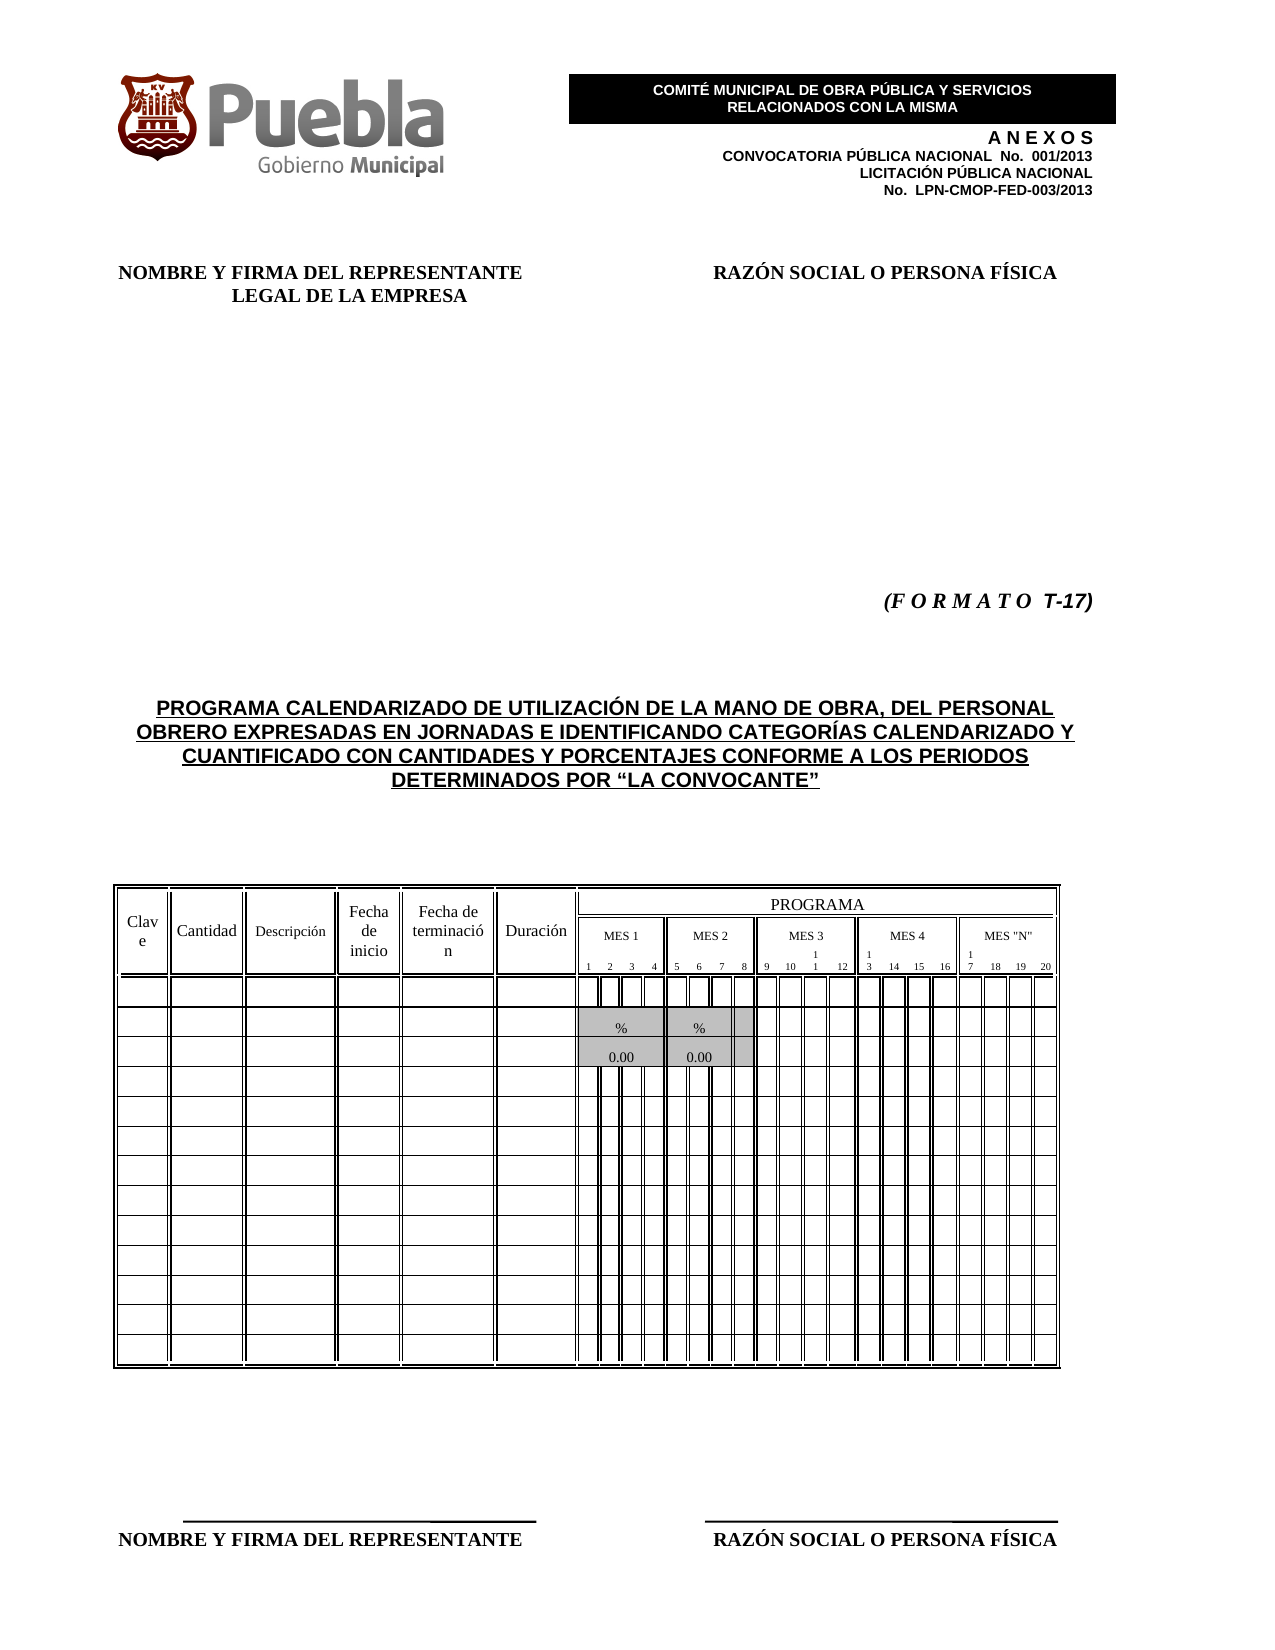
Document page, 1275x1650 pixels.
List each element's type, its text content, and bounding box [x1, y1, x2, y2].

table_cell [690, 1276, 708, 1304]
table_cell [247, 1246, 334, 1274]
table_cell [985, 978, 1006, 1006]
table_cell [498, 1216, 575, 1245]
table_cell [934, 1097, 956, 1126]
table_cell 13 [859, 943, 881, 973]
table_cell [579, 1127, 597, 1155]
table_cell [1035, 1216, 1056, 1245]
table_cell [713, 1097, 731, 1126]
table_cell [934, 978, 956, 1006]
table_cell [909, 1186, 929, 1215]
table_cell [339, 1067, 399, 1096]
table_cell [172, 1156, 242, 1185]
table_cell [1033, 1335, 1056, 1364]
text PROGRAMA CALENDARIZADO DE UTILIZACIÓN DE LA MANO DE OBRA, DEL PERSONAL OBRERO EXPRESADAS EN JORNADAS E IDENTIFICANDO CATEGORÍAS CALENDARIZADO Y CUANTIFICADO CON CANTIDADES Y PORCENTAJES CONFORME A LOS PERIODOS DETERMINADOS POR “LA CONVOCANTE” [118, 696, 1092, 791]
table_cell [830, 1156, 854, 1185]
table_cell 17 [960, 943, 983, 973]
table_cell [780, 1008, 801, 1036]
table_cell [906, 1335, 931, 1364]
table_cell [172, 1067, 242, 1096]
table_cell [247, 978, 334, 1006]
table_cell [830, 1216, 854, 1245]
table_cell 12 [828, 943, 854, 973]
table_cell [339, 1186, 399, 1215]
table_cell [337, 1335, 401, 1364]
table_cell [780, 1097, 801, 1126]
text (F O R M A T O T-17) [118, 588, 1092, 613]
table_cell [579, 1186, 597, 1215]
table_cell [623, 1186, 641, 1215]
table_cell [960, 1186, 981, 1215]
table_cell [172, 1186, 242, 1215]
table_cell [985, 1067, 1006, 1096]
table_cell [909, 1156, 929, 1185]
table_cell [960, 1097, 981, 1126]
table_cell [498, 978, 575, 1006]
table_cell [735, 1127, 753, 1155]
table_cell [735, 1216, 753, 1245]
table_cell [172, 1216, 242, 1245]
table_cell [780, 1246, 801, 1274]
table_cell [118, 1067, 167, 1096]
table_cell [602, 1216, 618, 1245]
table_cell [859, 1156, 879, 1185]
table_cell [339, 1156, 399, 1185]
table_cell [859, 1067, 879, 1096]
table_cell [645, 1156, 663, 1185]
table_cell [805, 1186, 826, 1215]
table_cell [690, 1156, 708, 1185]
table_cell [931, 1335, 958, 1364]
table_cell [690, 1097, 708, 1126]
table_cell [1010, 1276, 1031, 1304]
table_cell [780, 978, 801, 1006]
table_cell [985, 1305, 1006, 1334]
table_cell [498, 1067, 575, 1096]
table_cell [828, 1335, 856, 1364]
table_cell [780, 1305, 801, 1334]
table_cell [577, 1335, 599, 1364]
table_cell [623, 1127, 641, 1155]
table_cell [579, 1276, 597, 1304]
text NOMBRE Y FIRMA DEL REPRESENTANTE RAZÓN SOCIAL O PERSONA FÍSICA [118, 261, 1092, 284]
table_cell [830, 1097, 854, 1126]
table_cell 1 [579, 943, 599, 973]
table_cell 4 [643, 943, 663, 973]
table_cell [498, 1037, 575, 1066]
table_cell 11 [803, 943, 828, 973]
table_cell [733, 1335, 755, 1364]
table_cell 19 [1008, 943, 1033, 973]
table_cell 18 [983, 943, 1008, 973]
table_cell [403, 1037, 493, 1066]
table_cell [1035, 1276, 1056, 1304]
table_cell [909, 1097, 929, 1126]
table_cell [247, 1186, 334, 1215]
table_cell [710, 1335, 733, 1364]
text NOMBRE Y FIRMA DEL REPRESENTANTE RAZÓN SOCIAL O PERSONA FÍSICA [118, 1528, 1092, 1551]
table_cell [960, 1246, 981, 1274]
table_cell 0.00 [579, 1037, 663, 1066]
table_cell [668, 1067, 686, 1096]
table_cell [1035, 1305, 1056, 1334]
table_cell [758, 1127, 776, 1155]
table_cell [1035, 1246, 1056, 1274]
table_cell [909, 1246, 929, 1274]
table_cell [960, 1127, 981, 1155]
table_cell [985, 1127, 1006, 1155]
table_cell [403, 1276, 493, 1304]
table_cell [247, 1037, 334, 1066]
table_cell [498, 1186, 575, 1215]
table_cell [1010, 1097, 1031, 1126]
table_cell [884, 1067, 904, 1096]
table_cell [735, 1097, 753, 1126]
table_cell [960, 1008, 981, 1036]
table_cell [735, 1186, 753, 1215]
table_cell [623, 1097, 641, 1126]
table_cell [758, 1216, 776, 1245]
table_cell [118, 1216, 167, 1245]
table_cell [579, 1246, 597, 1274]
table_cell [690, 1305, 708, 1334]
table_cell [830, 1246, 854, 1274]
table_cell [934, 1127, 956, 1155]
table_cell [856, 1335, 881, 1364]
table_cell [339, 1216, 399, 1245]
table_cell [602, 1067, 618, 1096]
table_cell [118, 1305, 167, 1334]
table_cell [909, 1276, 929, 1304]
table_cell [668, 1186, 686, 1215]
table_cell [668, 1216, 686, 1245]
table_cell [579, 1156, 597, 1185]
table_cell MES 2 [668, 918, 753, 943]
table_cell [403, 1127, 493, 1155]
table_cell [960, 1037, 981, 1066]
table_cell [645, 1097, 663, 1126]
table_cell [1010, 1305, 1031, 1334]
table_cell [668, 1305, 686, 1334]
table_cell [758, 1097, 776, 1126]
table_cell [735, 978, 753, 1006]
table_cell % [579, 1008, 663, 1036]
table_cell MES "N" [958, 914, 1058, 943]
text LEGAL DE [118, 284, 1092, 307]
table_cell [172, 1097, 242, 1126]
table_cell [805, 1156, 826, 1185]
table_cell [983, 1335, 1008, 1364]
table_cell [645, 1186, 663, 1215]
table_cell [498, 1127, 575, 1155]
table_cell [735, 1008, 753, 1036]
table_cell [735, 1156, 753, 1185]
table_cell [172, 1305, 242, 1334]
table_cell [758, 1246, 776, 1274]
table_cell [118, 1186, 167, 1215]
table_cell [665, 1335, 688, 1364]
table_cell [934, 1305, 956, 1334]
table_cell [498, 1305, 575, 1334]
table_cell [985, 1276, 1006, 1304]
table_cell [934, 1037, 956, 1066]
table_cell [884, 1186, 904, 1215]
table_cell [713, 1246, 731, 1274]
table_cell [118, 1097, 167, 1126]
table_cell 14 [881, 943, 906, 973]
table_cell [859, 1008, 879, 1036]
table_cell [909, 1008, 929, 1036]
table_cell [1035, 1067, 1056, 1096]
table_cell [758, 1156, 776, 1185]
table_cell [118, 1037, 167, 1066]
table_cell [830, 1037, 854, 1066]
table_cell [690, 1127, 708, 1155]
table_cell [645, 1246, 663, 1274]
table_cell [735, 1246, 753, 1274]
table_cell [579, 1067, 597, 1096]
table_cell [1010, 1216, 1031, 1245]
table_cell [805, 1008, 826, 1036]
table_cell [934, 1246, 956, 1274]
table_cell [985, 1037, 1006, 1066]
table_cell [401, 1335, 495, 1364]
table_cell [805, 1246, 826, 1274]
table_cell [830, 978, 854, 1006]
table_cell [339, 1276, 399, 1304]
table_cell [690, 1186, 708, 1215]
table_cell [339, 1097, 399, 1126]
table_cell [830, 1276, 854, 1304]
table_cell [645, 978, 663, 1006]
table_cell 6 [688, 943, 710, 973]
table_cell [884, 1097, 904, 1126]
table_cell [934, 1156, 956, 1185]
table_cell [859, 1037, 879, 1066]
table_cell [247, 1305, 334, 1334]
table_cell [172, 978, 242, 1006]
table_cell [830, 1186, 854, 1215]
table_cell [247, 1276, 334, 1304]
table_cell [602, 1186, 618, 1215]
table_cell [600, 1335, 620, 1364]
table_cell [780, 1216, 801, 1245]
table_cell [118, 1246, 167, 1274]
table_cell [668, 1127, 686, 1155]
table_cell [403, 1097, 493, 1126]
table_cell [247, 1156, 334, 1185]
table_cell [780, 1037, 801, 1066]
table_cell [884, 1276, 904, 1304]
table_cell [934, 1276, 956, 1304]
table_cell [758, 1008, 776, 1036]
table_cell [960, 1276, 981, 1304]
table_cell [780, 1127, 801, 1155]
table_cell 2 [600, 943, 620, 973]
table_cell [735, 1305, 753, 1334]
table_cell [830, 1008, 854, 1036]
table_cell [118, 1127, 167, 1155]
table_cell [805, 1305, 826, 1334]
table_cell [1035, 1037, 1056, 1066]
table_cell [118, 1008, 167, 1036]
table_cell [403, 1246, 493, 1274]
table_cell [713, 1186, 731, 1215]
table_cell [403, 1216, 493, 1245]
table_cell [403, 1156, 493, 1185]
table_cell [758, 1037, 776, 1066]
table_cell [602, 1156, 618, 1185]
table_cell [645, 1127, 663, 1155]
table_cell 0.00 [668, 1037, 731, 1066]
table_cell [884, 1305, 904, 1334]
table_cell [805, 1067, 826, 1096]
table_cell [909, 1216, 929, 1245]
table_cell [859, 1276, 879, 1304]
table_cell [985, 1216, 1006, 1245]
table_cell 8 [733, 943, 753, 973]
table_cell [1010, 1186, 1031, 1215]
table_cell [985, 1186, 1006, 1215]
table_cell [498, 1156, 575, 1185]
table_header Duración [495, 886, 577, 973]
table_cell [668, 1276, 686, 1304]
table_cell [1008, 1335, 1033, 1364]
table_cell [958, 1335, 983, 1364]
table_cell [884, 1216, 904, 1245]
table_cell [668, 1097, 686, 1126]
table_cell 9 [758, 943, 778, 973]
table_cell [645, 1305, 663, 1334]
table_cell [805, 978, 826, 1006]
table_cell [884, 1127, 904, 1155]
table_cell [118, 1335, 169, 1364]
table_cell [339, 1127, 399, 1155]
table_cell [169, 1335, 244, 1364]
table_cell [830, 1127, 854, 1155]
table_header Descripción [244, 886, 337, 973]
table_cell [859, 1216, 879, 1245]
table_cell 10 [778, 943, 803, 973]
table_cell [830, 1067, 854, 1096]
table_cell [247, 1127, 334, 1155]
table_cell [805, 1127, 826, 1155]
table_cell [1010, 1246, 1031, 1274]
table_cell [985, 1097, 1006, 1126]
table_cell [1035, 1186, 1056, 1215]
table_cell [118, 1156, 167, 1185]
table_cell [1010, 1156, 1031, 1185]
table_cell [623, 1305, 641, 1334]
table_cell [713, 1127, 731, 1155]
table_cell [602, 978, 618, 1006]
table_cell [909, 1305, 929, 1334]
table_cell [602, 1127, 618, 1155]
table_cell [579, 1305, 597, 1334]
table_cell [805, 1276, 826, 1304]
table_header PROGRAMA [577, 888, 1056, 913]
table_cell [1035, 1097, 1056, 1126]
table_cell [579, 1216, 597, 1245]
table_cell [830, 1305, 854, 1334]
picture [118, 73, 444, 177]
table_cell [985, 1246, 1006, 1274]
table_cell [805, 1097, 826, 1126]
table_cell [602, 1276, 618, 1304]
table_cell [713, 1276, 731, 1304]
table_cell [934, 1186, 956, 1215]
table_header Cantidad [169, 886, 244, 973]
table_cell [960, 1156, 981, 1185]
table_cell [339, 1246, 399, 1274]
table_cell [645, 1067, 663, 1096]
table_cell [909, 1127, 929, 1155]
table_cell [859, 978, 879, 1006]
table_cell [247, 1067, 334, 1096]
table_cell [805, 1037, 826, 1066]
table_cell [688, 1335, 710, 1364]
table_cell [960, 1067, 981, 1096]
table_cell [1035, 1127, 1056, 1155]
table_cell MES 1 [579, 918, 663, 943]
table_cell [668, 978, 686, 1006]
table_cell [1010, 1067, 1031, 1096]
table_cell % [668, 1008, 731, 1036]
table_cell [758, 978, 776, 1006]
table_cell [339, 978, 399, 1006]
table_cell [645, 1276, 663, 1304]
table_header Fecha de terminación [401, 886, 495, 973]
table_cell [884, 1037, 904, 1066]
table_cell [859, 1186, 879, 1215]
table_cell [172, 1246, 242, 1274]
table_cell [1010, 1127, 1031, 1155]
table_cell [620, 1335, 643, 1364]
table_cell [1010, 1037, 1031, 1066]
table_cell [403, 1186, 493, 1215]
table_cell [985, 1008, 1006, 1036]
table_cell [985, 1156, 1006, 1185]
table_cell [339, 1008, 399, 1036]
table_cell [602, 1305, 618, 1334]
table_cell [735, 1037, 753, 1066]
table_cell [403, 1008, 493, 1036]
table_cell [934, 1008, 956, 1036]
table_cell [1033, 973, 1058, 1006]
table_cell [859, 1097, 879, 1126]
table_cell [403, 978, 493, 1006]
table_cell 16 [931, 943, 956, 973]
table_cell 15 [906, 943, 931, 973]
table_cell [909, 1037, 929, 1066]
table_cell [247, 1216, 334, 1245]
table_cell [780, 1067, 801, 1096]
table_cell [690, 1246, 708, 1274]
table_cell [713, 1067, 731, 1096]
table_cell [645, 1216, 663, 1245]
table_cell [805, 1216, 826, 1245]
table_cell [623, 1216, 641, 1245]
table_cell [803, 1335, 828, 1364]
table_cell [960, 1305, 981, 1334]
table_cell [884, 1008, 904, 1036]
table_cell [602, 1097, 618, 1126]
table_cell [780, 1156, 801, 1185]
table_cell [713, 1216, 731, 1245]
table_cell [495, 1335, 577, 1364]
table_cell [934, 1216, 956, 1245]
table_cell [247, 1097, 334, 1126]
table_header Fecha de inicio [337, 886, 401, 973]
table_cell [247, 1008, 334, 1036]
table_cell [668, 1156, 686, 1185]
table_cell [1035, 1156, 1056, 1185]
table_cell [713, 1305, 731, 1334]
table_header Clave [116, 886, 169, 973]
table_cell [118, 1276, 167, 1304]
table_cell [579, 1097, 597, 1126]
table_cell [116, 973, 169, 1006]
table_cell [909, 1067, 929, 1096]
table_cell [623, 978, 641, 1006]
table_cell [643, 1335, 665, 1364]
table_cell [1010, 978, 1031, 1006]
table_cell [172, 1127, 242, 1155]
table_cell [579, 978, 597, 1006]
table_cell [498, 1097, 575, 1126]
table_cell [934, 1067, 956, 1096]
table_cell 20 [1033, 943, 1056, 973]
table_cell [780, 1276, 801, 1304]
table_cell [172, 1008, 242, 1036]
table_cell [909, 978, 929, 1006]
table_cell [755, 1335, 778, 1364]
table_cell [1035, 1008, 1056, 1036]
table_cell [713, 978, 731, 1006]
table_cell [960, 978, 981, 1006]
table_cell [172, 1276, 242, 1304]
table_cell [1010, 1008, 1031, 1036]
table_cell [498, 1246, 575, 1274]
table_cell 5 [668, 943, 688, 973]
table_cell [623, 1276, 641, 1304]
table_cell [713, 1156, 731, 1185]
table_cell [758, 1067, 776, 1096]
table_cell [403, 1305, 493, 1334]
table_cell [859, 1246, 879, 1274]
table_cell [690, 1067, 708, 1096]
table_cell [623, 1246, 641, 1274]
table_cell [403, 1067, 493, 1096]
table_cell [881, 1335, 906, 1364]
table_cell [623, 1156, 641, 1185]
table_cell MES 3 [758, 918, 854, 943]
table_cell [339, 1305, 399, 1334]
table_cell MES 4 [859, 918, 956, 943]
table_cell [780, 1186, 801, 1215]
table_cell [735, 1276, 753, 1304]
table_cell [778, 1335, 803, 1364]
table_cell [859, 1127, 879, 1155]
table_cell [602, 1246, 618, 1274]
table_cell [690, 978, 708, 1006]
table_cell [859, 1305, 879, 1334]
table_cell [884, 1246, 904, 1274]
table_cell [339, 1037, 399, 1066]
table_cell [960, 1216, 981, 1245]
table_cell [623, 1067, 641, 1096]
table_cell [735, 1067, 753, 1096]
table_cell [172, 1037, 242, 1066]
table_cell [758, 1186, 776, 1215]
table_cell [498, 1276, 575, 1304]
table_cell [244, 1335, 337, 1364]
table_cell [498, 1008, 575, 1036]
table_cell [758, 1305, 776, 1334]
table_cell [668, 1246, 686, 1274]
table_cell [884, 1156, 904, 1185]
table_cell 3 [620, 943, 643, 973]
table_cell [690, 1216, 708, 1245]
table_cell [884, 978, 904, 1006]
table_cell [758, 1276, 776, 1304]
table_cell 7 [710, 943, 733, 973]
